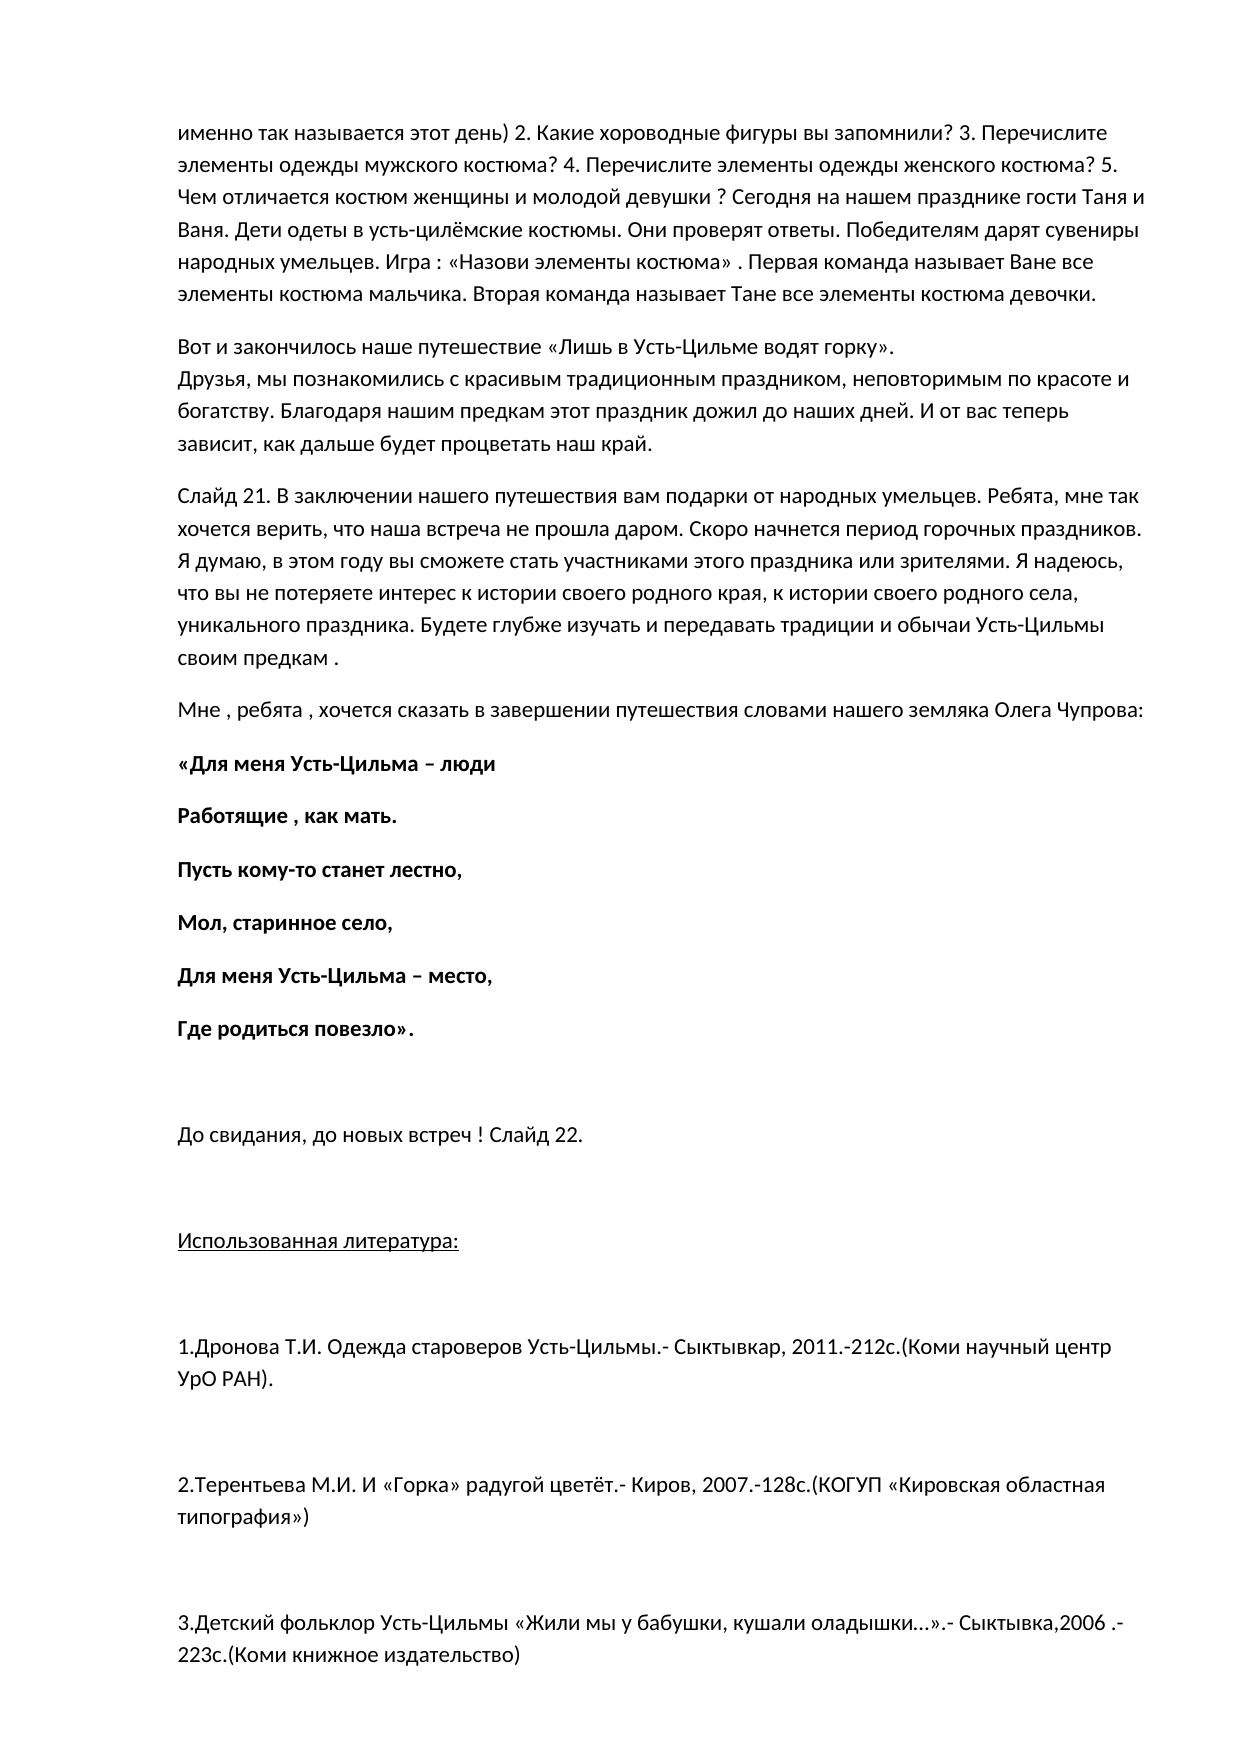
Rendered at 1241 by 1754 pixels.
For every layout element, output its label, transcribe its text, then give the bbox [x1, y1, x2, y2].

text Для меня Усть-Цильма – место, [177, 961, 1152, 989]
text 3.Детский фольклор Усть-Цильмы «Жили мы у бабушки, кушали оладышки…».- Сыктывка,2006 .-223с.(Коми книжное издательство) [177, 1608, 1152, 1668]
text Пусть кому-то станет лестно, [177, 855, 1152, 883]
text 1.Дронова Т.И. Одежда староверов Усть-Цильмы.- Сыктывкар, 2011.-212с.(Коми научный центр УрО РАН). [177, 1332, 1152, 1392]
text Мне , ребята , хочется сказать в завершении путешествия словами нашего земляка Олега Чупрова: [177, 696, 1152, 724]
text 2.Терентьева М.И. И «Горка» радугой цветёт.- Киров, 2007.-128с.(КОГУП «Кировская областная типография») [177, 1470, 1152, 1530]
text Слайд 21. В заключении нашего путешествия вам подарки от народных умельцев. Ребята, мне так хочется верить, что наша встреча не прошла даром. Скоро начнется период горочных праздников. Я думаю, в этом году вы сможете стать участниками этого праздника или зрителями. Я надеюсь, что вы не потеряете интерес к истории своего родного края, к истории своего родного села, уникального праздника. Будете глубже изучать и передавать традиции и обычаи Усть-Цильмы своим предкам . [177, 482, 1152, 671]
text Работящие , как мать. [177, 802, 1152, 830]
text Где родиться повезло». [177, 1014, 1152, 1042]
text Использованная литература: [177, 1226, 1152, 1254]
text Вот и закончилось наше путешествие «Лишь в Усть-Цильме водят горку». Друзья, мы познакомились с красивым традиционным праздником, неповторимым по красоте и богатству. Благодаря нашим предкам этот праздник дожил до наших дней. И от вас теперь зависит, как дальше будет процветать наш край. [177, 332, 1152, 457]
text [177, 118, 1152, 307]
text Мол, старинное село, [177, 908, 1152, 936]
text До свидания, до новых встреч ! Слайд 22. [177, 1120, 1152, 1148]
text «Для меня Усть-Цильма – люди [177, 749, 1152, 777]
